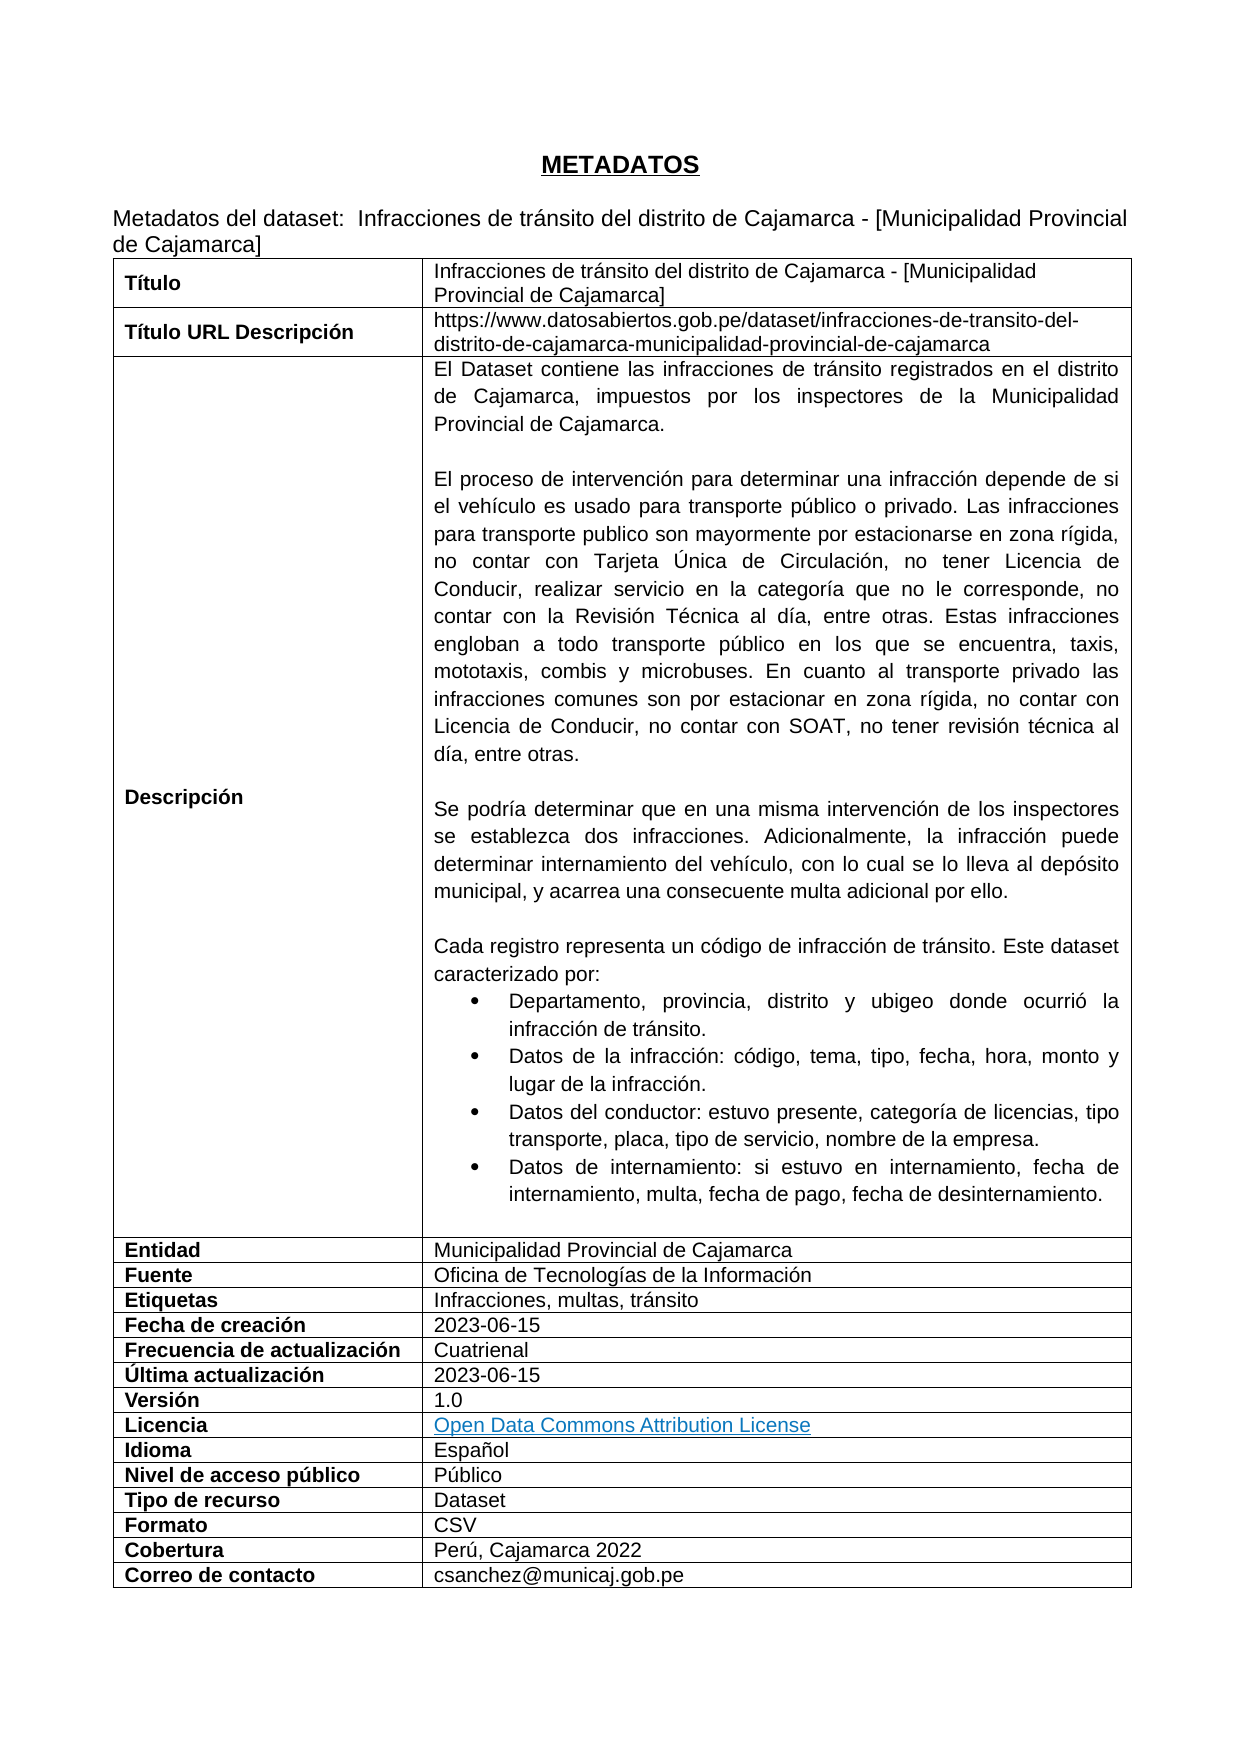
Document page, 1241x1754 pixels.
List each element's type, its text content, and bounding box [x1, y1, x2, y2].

table_header Título [114, 259, 422, 307]
table_cell Frecuencia de actualización [114, 1338, 422, 1362]
table_cell Fuente [114, 1263, 422, 1287]
table_cell Fecha de creación [114, 1313, 422, 1337]
text Metadatos del dataset: Infracciones de tránsito del distrito de Cajamarca - [Municipalidad Provincial de Cajamarca] [112, 205, 1128, 258]
table_cell Tipo de recurso [114, 1488, 422, 1512]
table_cell 2023-06-15 [423, 1313, 1131, 1337]
table_cell Última actualización [114, 1363, 422, 1387]
table_cell Versión [114, 1388, 422, 1412]
table_cell Entidad [114, 1238, 422, 1262]
table_cell 2023-06-15 [423, 1363, 1131, 1387]
table_cell CSV [423, 1513, 1131, 1537]
table_cell https://www.datosabiertos.gob.pe/dataset/infracciones-de-transito-del-distrito-de-cajamarca-municipalidad-provincial-de-cajamarca [423, 308, 1131, 356]
table_cell Formato [114, 1513, 422, 1537]
table_cell Perú, Cajamarca 2022 [423, 1538, 1131, 1562]
table_cell Descripción [114, 357, 422, 1237]
table_cell Idioma [114, 1438, 422, 1462]
table_cell Español [423, 1438, 1131, 1462]
table_cell Dataset [423, 1488, 1131, 1512]
table_cell Municipalidad Provincial de Cajamarca [423, 1238, 1131, 1262]
table_cell Público [423, 1463, 1131, 1487]
table_cell Licencia [114, 1413, 422, 1437]
table_cell Infracciones, multas, tránsito [423, 1288, 1131, 1312]
table_cell Título URL Descripción [114, 308, 422, 356]
text METADATOS [112, 150, 1128, 179]
table_cell Etiquetas [114, 1288, 422, 1312]
table_cell csanchez@municaj.gob.pe [423, 1563, 1131, 1587]
table_cell Nivel de acceso público [114, 1463, 422, 1487]
table_cell Open Data Commons Attribution License [423, 1413, 1131, 1437]
table_cell 1.0 [423, 1388, 1131, 1412]
table_cell Oficina de Tecnologías de la Información [423, 1263, 1131, 1287]
table_cell Cobertura [114, 1538, 422, 1562]
table_cell El Dataset contiene las infracciones de tránsito registrados en el distrito de Cajamarca, impuestos por los inspectores de la Municipalidad Provincial de Cajamarca. El proceso de intervención para determinar una infracción depende de si el vehículo es usado para transporte público o privado. Las infracciones para transporte publico son mayormente por estacionarse en zona rígida, no contar con Tarjeta Única de Circulación, no tener Licencia de Conducir, realizar servicio en la categoría que no le corresponde, no contar con la Revisión Técnica al día, entre otras. Estas infracciones engloban a todo transporte público en los que se encuentra, taxis, mototaxis, combis y microbuses. En cuanto al transporte privado las infracciones comunes son por estacionar en zona rígida, no contar con Licencia de Conducir, no contar con SOAT, no tener revisión técnica al día, entre otras. Se podría determinar que en una misma intervención de los inspectores se establezca dos infracciones. Adicionalmente, la infracción puede determinar internamiento del vehículo, con lo cual se lo lleva al depósito municipal, y acarrea una consecuente multa adicional por ello. Cada registro representa un código de infracción de tránsito. Este dataset caracterizado por: Departamento, provincia, distrito y ubigeo donde ocurrió la infracción de tránsito. Datos de la infracción: código, tema, tipo, fecha, hora, monto y lugar de la infracción. Datos del conductor: estuvo presente, categoría de licencias, tipo transporte, placa, tipo de servicio, nombre de la empresa. Datos de internamiento: si estuvo en internamiento, fecha de internamiento, multa, fecha de pago, fecha de desinternamiento. [423, 357, 1131, 1237]
table_header Infracciones de tránsito del distrito de Cajamarca - [Municipalidad Provincial de Cajamarca] [423, 259, 1131, 307]
table_cell Cuatrienal [423, 1338, 1131, 1362]
table_cell Correo de contacto [114, 1563, 422, 1587]
